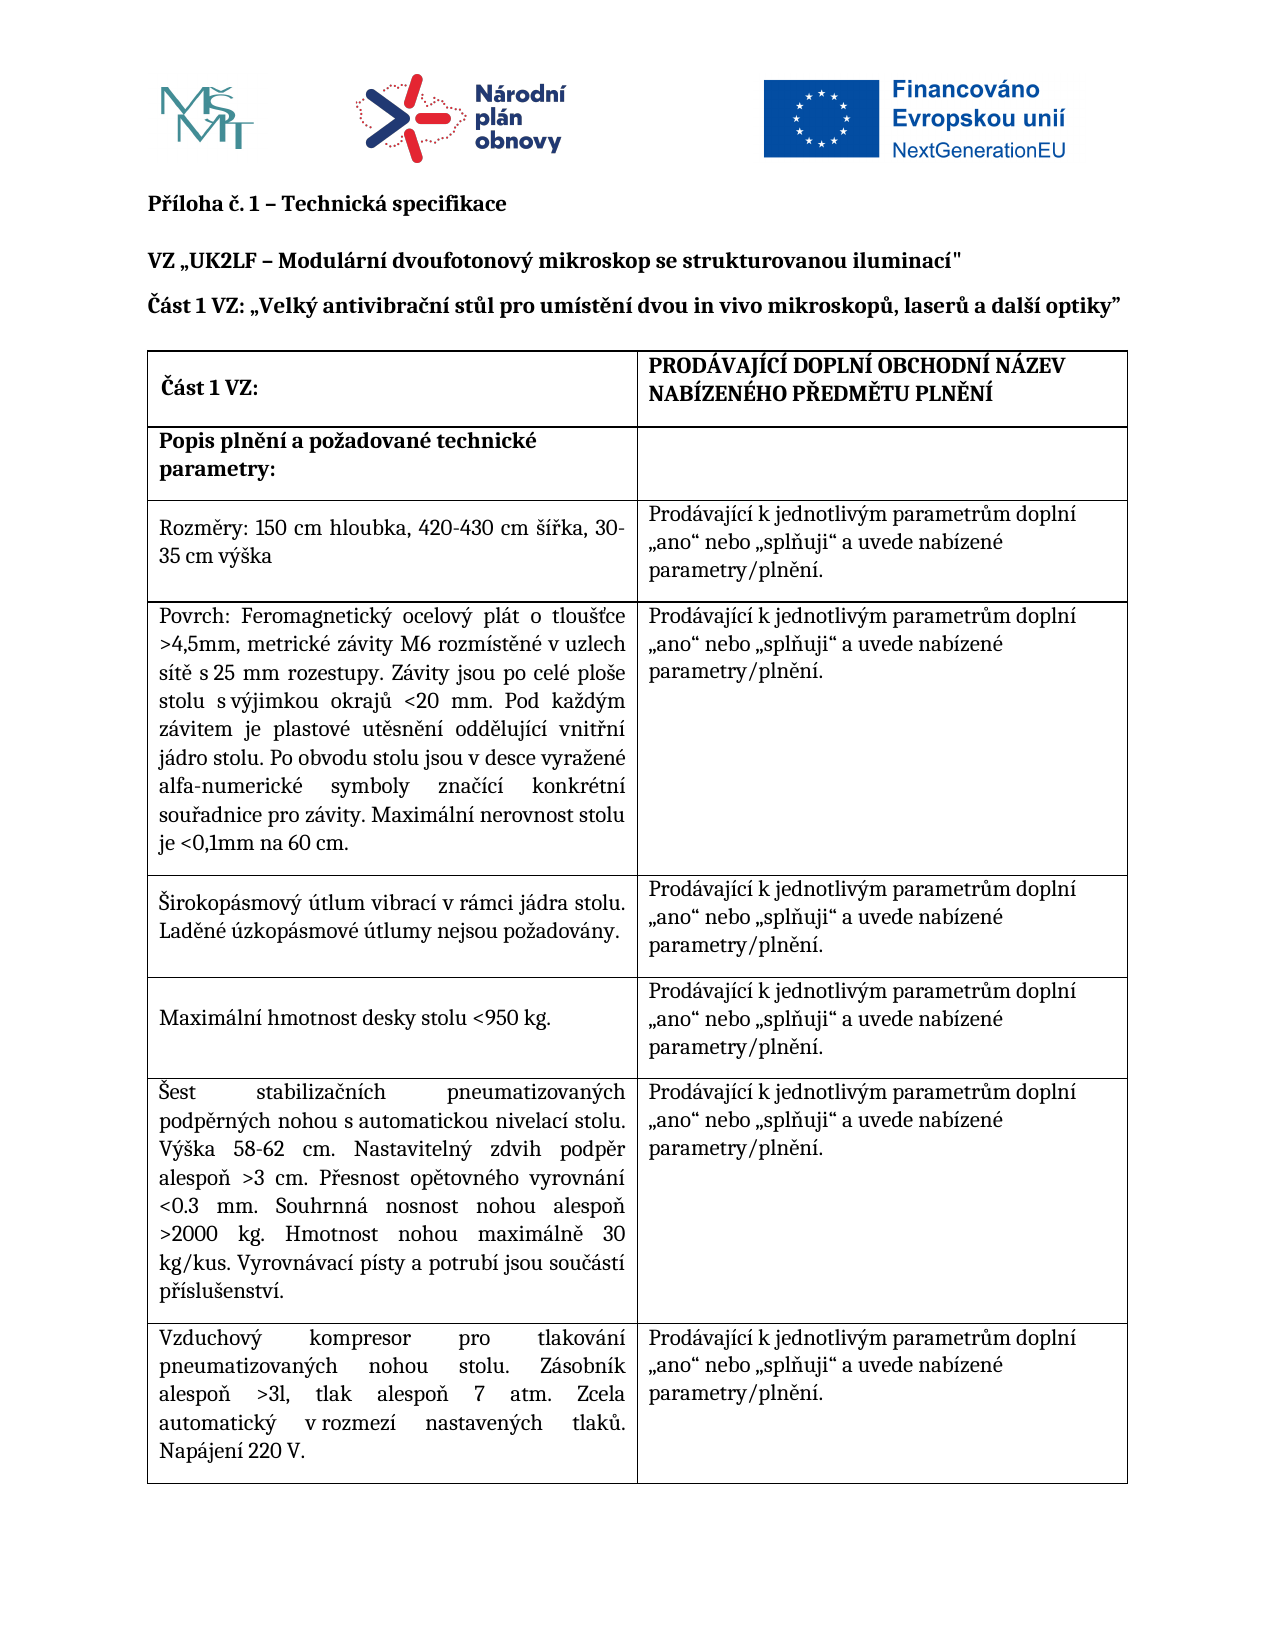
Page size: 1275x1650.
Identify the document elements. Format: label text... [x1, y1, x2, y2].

text Část 1 VZ: „Velký antivibrační stůl pro umístění dvou in vivo mikroskopů, laserů a další optiky” [148, 293, 1127, 319]
picture [147, 73, 268, 163]
table_cell Povrch: Feromagnetický ocelový plát o tloušťce >4,5mm, metrické závity M6 rozmístěné v uzlech sítě s 25 mm rozestupy. Závity jsou po celé ploše stolu s výjimkou okrajů <20 mm. Pod každým závitem je plastové utěsnění oddělující vnitřní jádro stolu. Po obvodu stolu jsou v desce vyražené alfa-numerické symboly značící konkrétní souřadnice pro závity. Maximální nerovnost stolu je <0,1mm na 60 cm. [148, 603, 637, 875]
table_header Část 1 VZ: [148, 352, 637, 426]
text VZ „UK2LF – Modulární dvoufotonový mikroskop se strukturovanou iluminací" [148, 248, 1127, 274]
table_cell Prodávající k jednotlivým parametrům doplní „ano“ nebo „splňuji“ a uvede nabízené parametry/plnění. [638, 876, 1127, 977]
table_header Prodávající doplní obchodní název nabízeného předmětu plnění [638, 352, 1127, 426]
table_cell Prodávající k jednotlivým parametrům doplní „ano“ nebo „splňuji“ a uvede nabízené parametry/plnění. [638, 1079, 1127, 1323]
table_cell Popis plnění a požadované technické parametry: [148, 428, 637, 500]
table_cell Širokopásmový útlum vibrací v rámci jádra stolu. Laděné úzkopásmové útlumy nejsou požadovány. [148, 876, 637, 977]
picture [753, 73, 1086, 163]
picture [355, 74, 567, 163]
table_cell Šest stabilizačních pneumatizovaných podpěrných nohou s automatickou nivelací stolu. Výška 58-62 cm. Nastavitelný zdvih podpěr alespoň >3 cm. Přesnost opětovného vyrovnání <0.3 mm. Souhrnná nosnost nohou alespoň >2000 kg. Hmotnost nohou maximálně 30 kg/kus. Vyrovnávací písty a potrubí jsou součástí příslušenství. [148, 1079, 637, 1323]
table_cell Prodávající k jednotlivým parametrům doplní „ano“ nebo „splňuji“ a uvede nabízené parametry/plnění. [638, 978, 1127, 1078]
table_cell Rozměry: 150 cm hloubka, 420-430 cm šířka, 30-35 cm výška [148, 501, 637, 601]
table_cell Prodávající k jednotlivým parametrům doplní „ano“ nebo „splňuji“ a uvede nabízené parametry/plnění. [638, 501, 1127, 601]
table_cell Vzduchový kompresor pro tlakování pneumatizovaných nohou stolu. Zásobník alespoň >3l, tlak alespoň 7 atm. Zcela automatický v rozmezí nastavených tlaků. Napájení 220 V. [148, 1324, 637, 1483]
text Příloha č. 1 – Technická specifikace [148, 191, 1127, 217]
table_cell [638, 428, 1127, 500]
table_cell Prodávající k jednotlivým parametrům doplní „ano“ nebo „splňuji“ a uvede nabízené parametry/plnění. [638, 603, 1127, 875]
table_cell Prodávající k jednotlivým parametrům doplní „ano“ nebo „splňuji“ a uvede nabízené parametry/plnění. [638, 1324, 1127, 1483]
table_cell Maximální hmotnost desky stolu <950 kg. [148, 978, 637, 1078]
